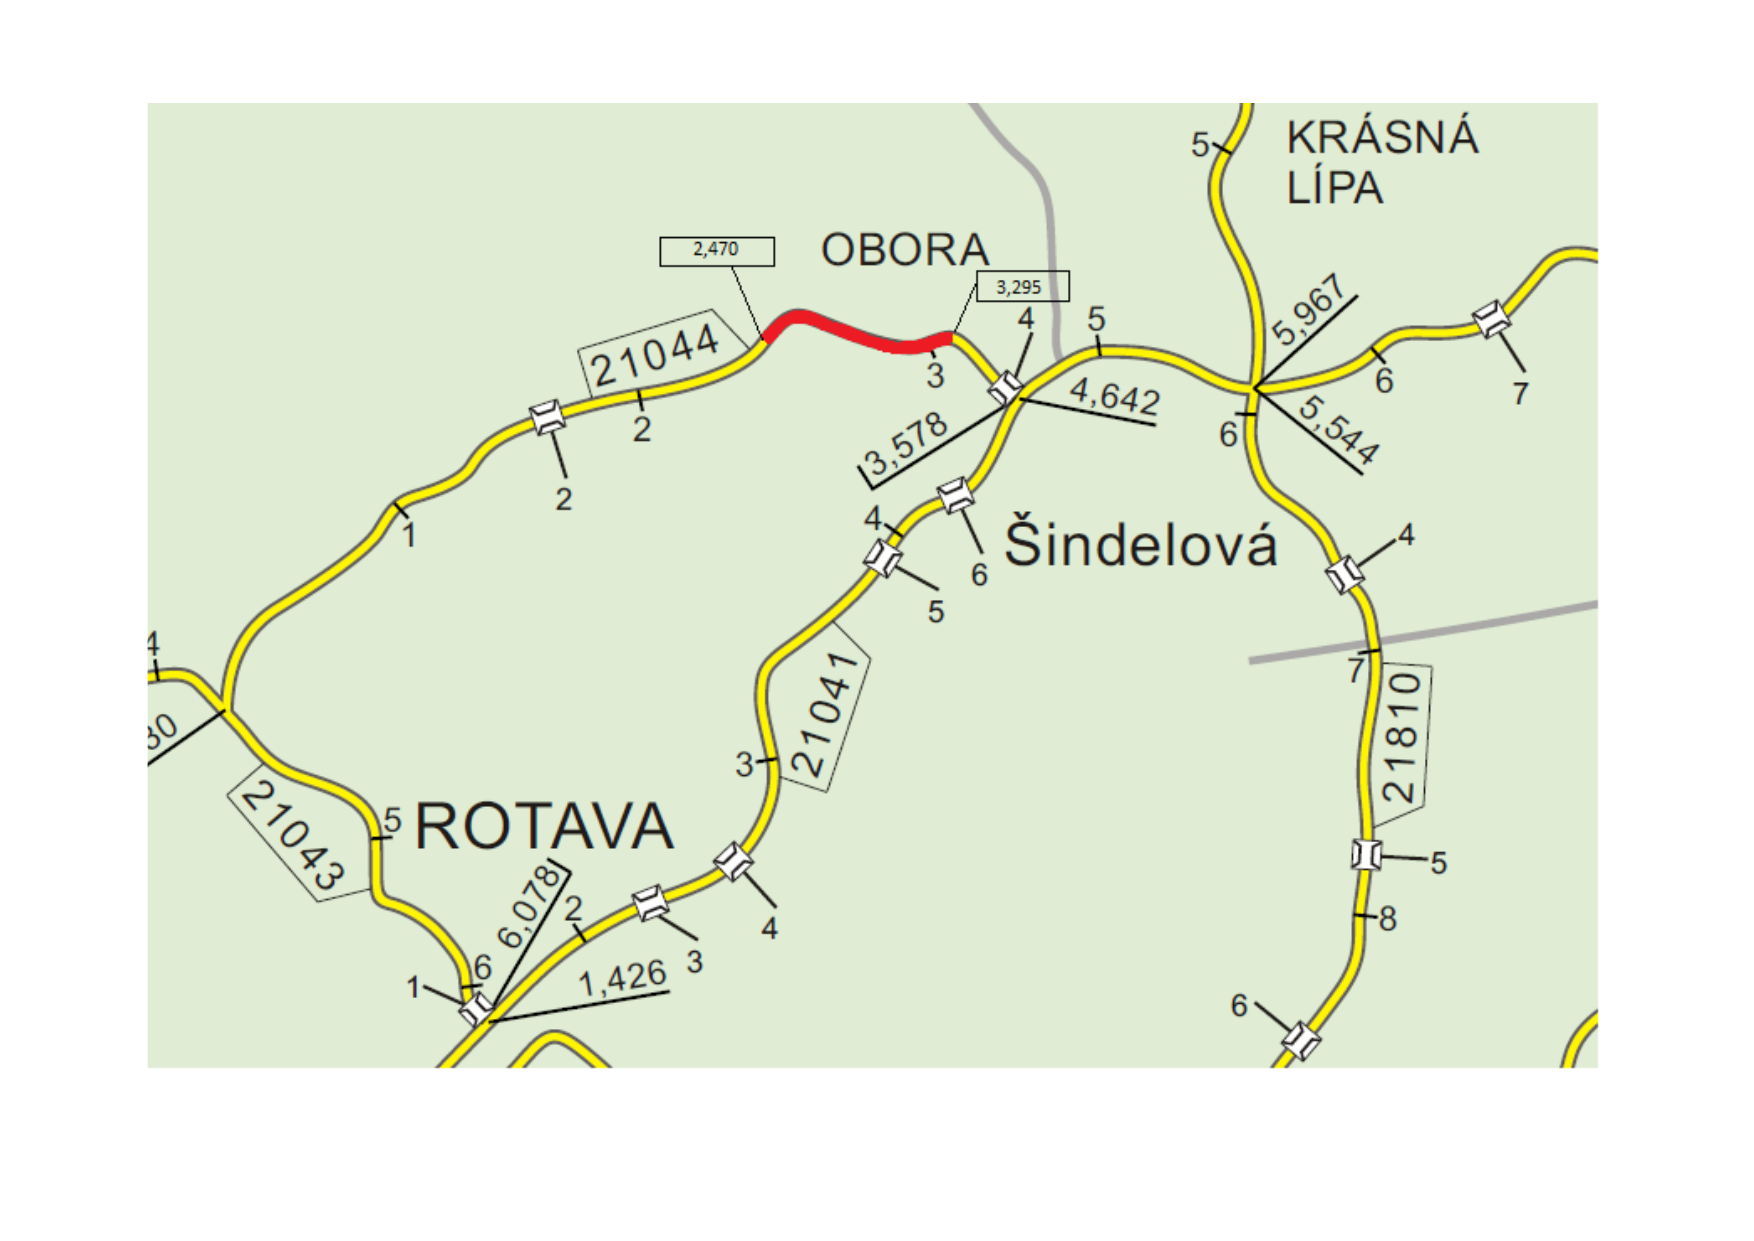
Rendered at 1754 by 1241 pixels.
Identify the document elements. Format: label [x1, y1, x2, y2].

picture [147, 103, 1600, 1070]
